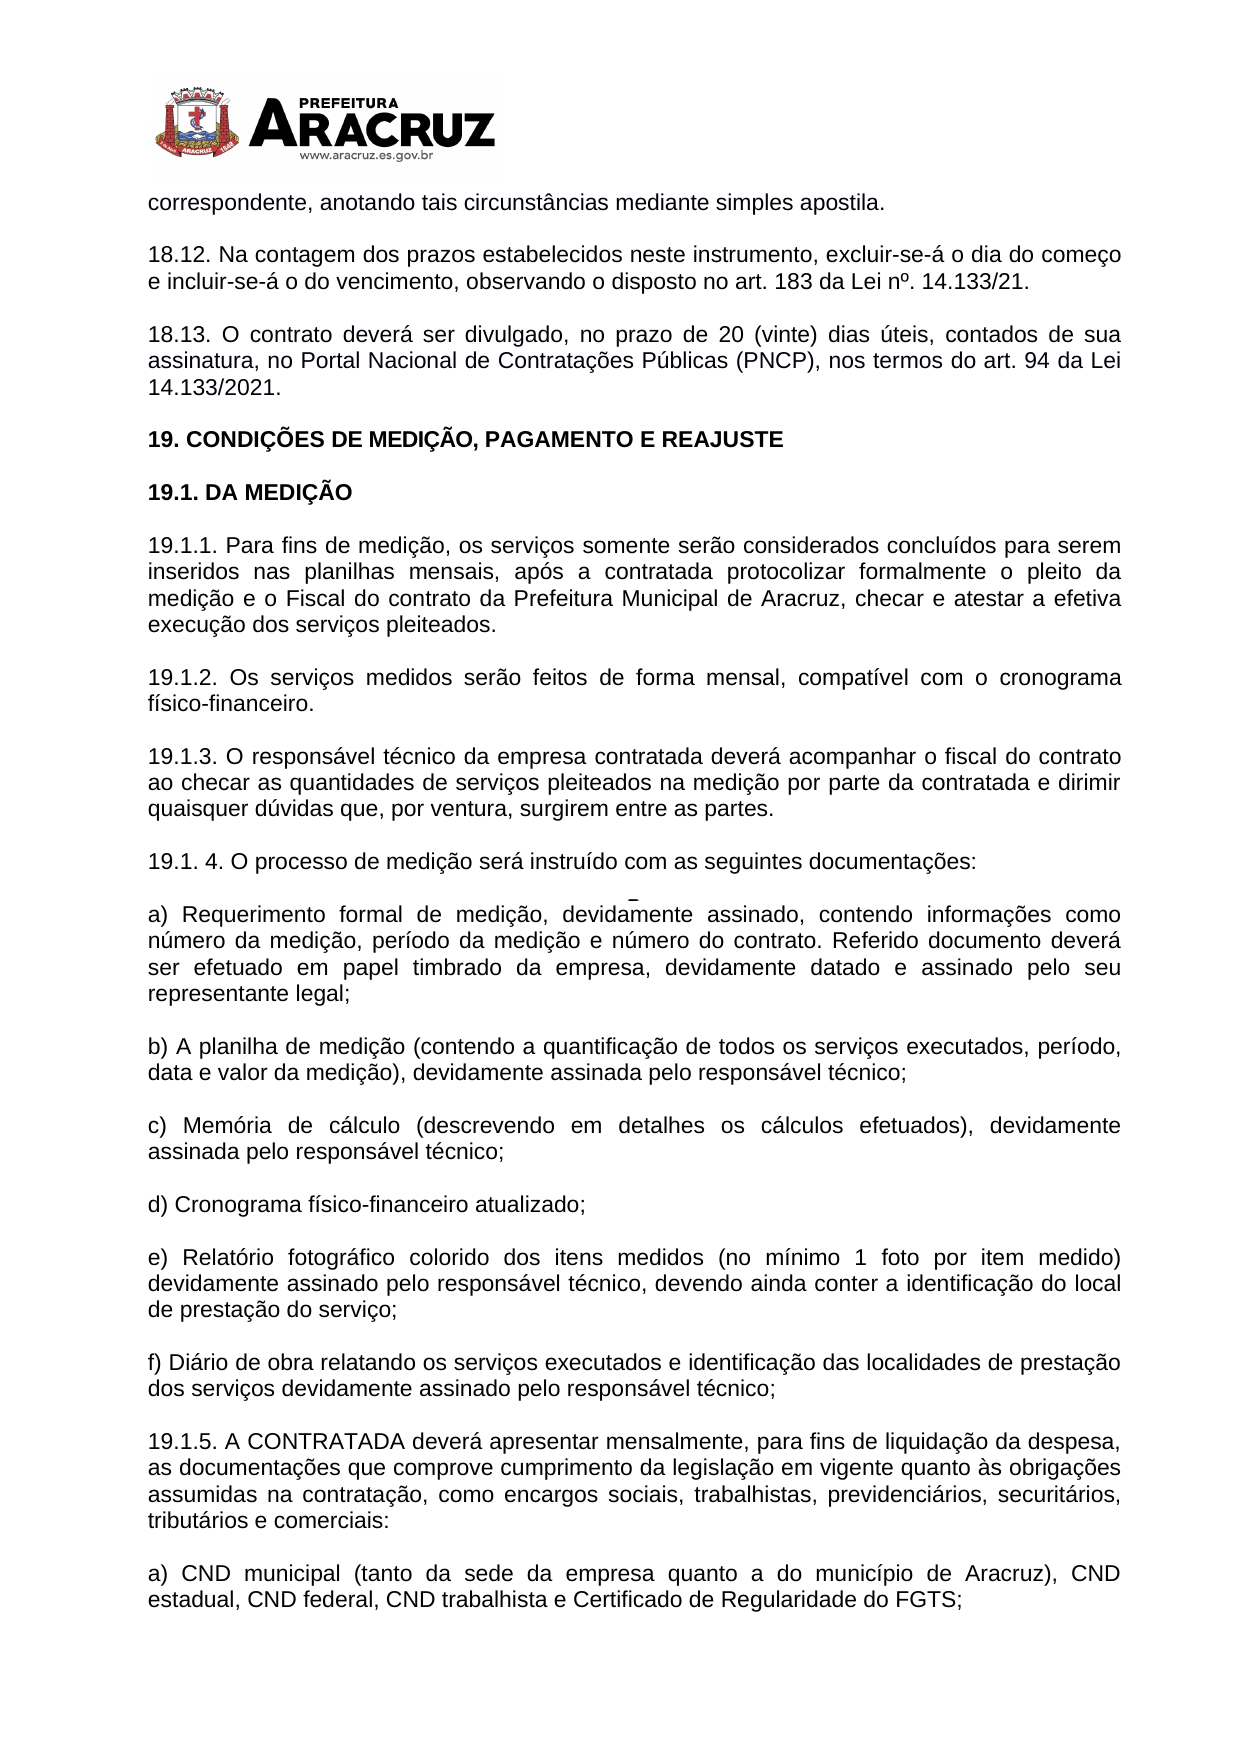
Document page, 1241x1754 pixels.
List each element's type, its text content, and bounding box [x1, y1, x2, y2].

text 19.1.3. O responsável técnico da empresa contratada deverá acompanhar o fiscal do contrato ao checar as quantidades de serviços pleiteados na medição por parte da contratada e dirimir quaisquer dúvidas que, por ventura, surgirem entre as partes. [148, 743, 1122, 822]
text 19.1.2. Os serviços medidos serão feitos de forma mensal, compatível com o cronograma físico-financeiro. [148, 664, 1122, 716]
text b) A planilha de medição (contendo a quantificação de todos os serviços executados, período, data e valor da medição), devidamente assinada pelo responsável técnico; [148, 1033, 1122, 1085]
text e) Relatório fotográfico colorido dos itens medidos (no mínimo 1 foto por item medido) devidamente assinado pelo responsável técnico, devendo ainda conter a identificação do local de prestação do serviço; [148, 1243, 1122, 1322]
text 19.1.1. Para fins de medição, os serviços somente serão considerados concluídos para serem inseridos nas planilhas mensais, após a contratada protocolizar formalmente o pleito da medição e o Fiscal do contrato da Prefeitura Municipal de Aracruz, checar e atestar a efetiva execução dos serviços pleiteados. [148, 532, 1122, 637]
text d) Cronograma físico-financeiro atualizado; [148, 1191, 1122, 1217]
text 18.13. O contrato deverá ser divulgado, no prazo de 20 (vinte) dias úteis, contados de sua assinatura, no Portal Nacional de Contratações Públicas (PNCP), nos termos do art. 94 da Lei 14.133/2021. [148, 321, 1122, 400]
text 19.1. 4. O processo de medição será instruído com as seguintes documentações: [148, 848, 1122, 874]
text 18.12. Na contagem dos prazos estabelecidos neste instrumento, excluir-se-á o dia do começo e incluir-se-á o do vencimento, observando o disposto no art. 183 da Lei nº. 14.133/21. [148, 241, 1122, 294]
subtitle 19. CONDIÇÕES DE MEDIÇÃO, PAGAMENTO E REAJUSTE [148, 426, 1122, 453]
text a) Requerimento formal de medição, devidamente assinado, contendo informações como número da medição, período da medição e número do contrato. Referido documento deverá ser efetuado em papel timbrado da empresa, devidamente datado e assinado pelo seu representante legal; [148, 901, 1122, 1006]
text 19.1. DA MEDIÇÃO [148, 479, 1122, 506]
text c) Memória de cálculo (descrevendo em detalhes os cálculos efetuados), devidamente assinada pelo responsável técnico; [148, 1112, 1122, 1164]
text f) Diário de obra relatando os serviços executados e identificação das localidades de prestação dos serviços devidamente assinado pelo responsável técnico; [148, 1349, 1122, 1402]
picture [151, 73, 504, 180]
text 19.1.5. A CONTRATADA deverá apresentar mensalmente, para fins de liquidação da despesa, as documentações que comprove cumprimento da legislação em vigente quanto às obrigações assumidas na contratação, como encargos sociais, trabalhistas, previdenciários, securitários, tributários e comerciais: [148, 1428, 1122, 1533]
text a) CND municipal (tanto da sede da empresa quanto a do município de Aracruz), CND estadual, CND federal, CND trabalhista e Certificado de Regularidade do FGTS; [148, 1560, 1122, 1612]
